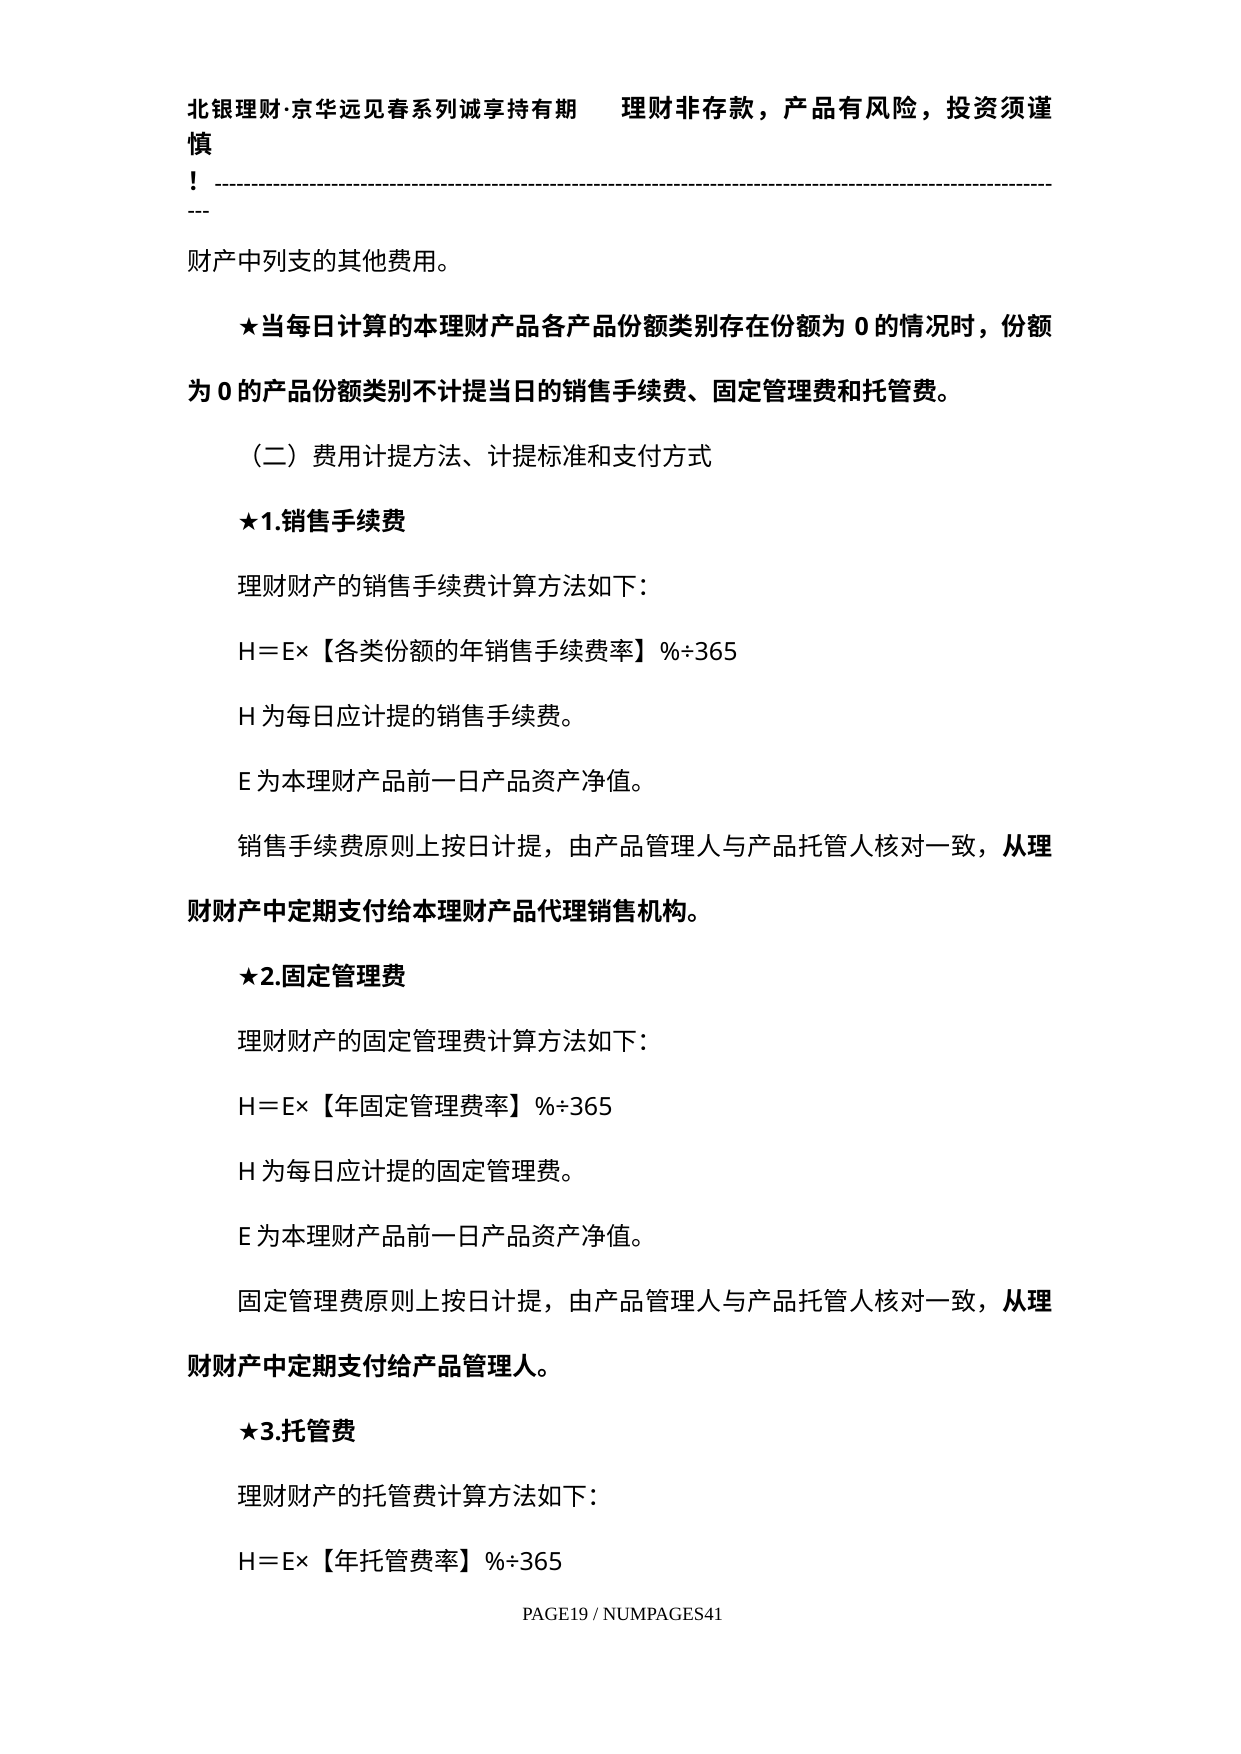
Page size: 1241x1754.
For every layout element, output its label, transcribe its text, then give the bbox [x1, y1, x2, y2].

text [187, 227, 1053, 292]
text H为每日应计提的固定管理费。 [187, 1137, 1053, 1202]
text ★1.销售手续费 [187, 487, 1053, 552]
text H＝E×【年托管费率】%÷365 [187, 1527, 1053, 1592]
text ★2.固定管理费 [187, 942, 1053, 1007]
text H＝E×【年固定管理费率】%÷365 [187, 1072, 1053, 1137]
text 销售手续费原则上按日计提，由产品管理人与产品托管人核对一致，从理财财产中定期支付给本理财产品代理销售机构。 [187, 812, 1053, 942]
text ★3.托管费 [187, 1397, 1053, 1462]
text 理财财产的固定管理费计算方法如下： [187, 1007, 1053, 1072]
text ★当每日计算的本理财产品各产品份额类别存在份额为0的情况时，份额为0的产品份额类别不计提当日的销售手续费、固定管理费和托管费。 [187, 292, 1053, 422]
text E为本理财产品前一日产品资产净值。 [187, 747, 1053, 812]
text H为每日应计提的销售手续费。 [187, 682, 1053, 747]
text E为本理财产品前一日产品资产净值。 [187, 1202, 1053, 1267]
text 固定管理费原则上按日计提，由产品管理人与产品托管人核对一致，从理财财产中定期支付给产品管理人。 [187, 1267, 1053, 1397]
text 理财财产的托管费计算方法如下： [187, 1462, 1053, 1527]
text H＝E×【各类份额的年销售手续费率】%÷365 [187, 617, 1053, 682]
text 理财财产的销售手续费计算方法如下： [187, 552, 1053, 617]
text （二）费用计提方法、计提标准和支付方式 [187, 422, 1053, 487]
